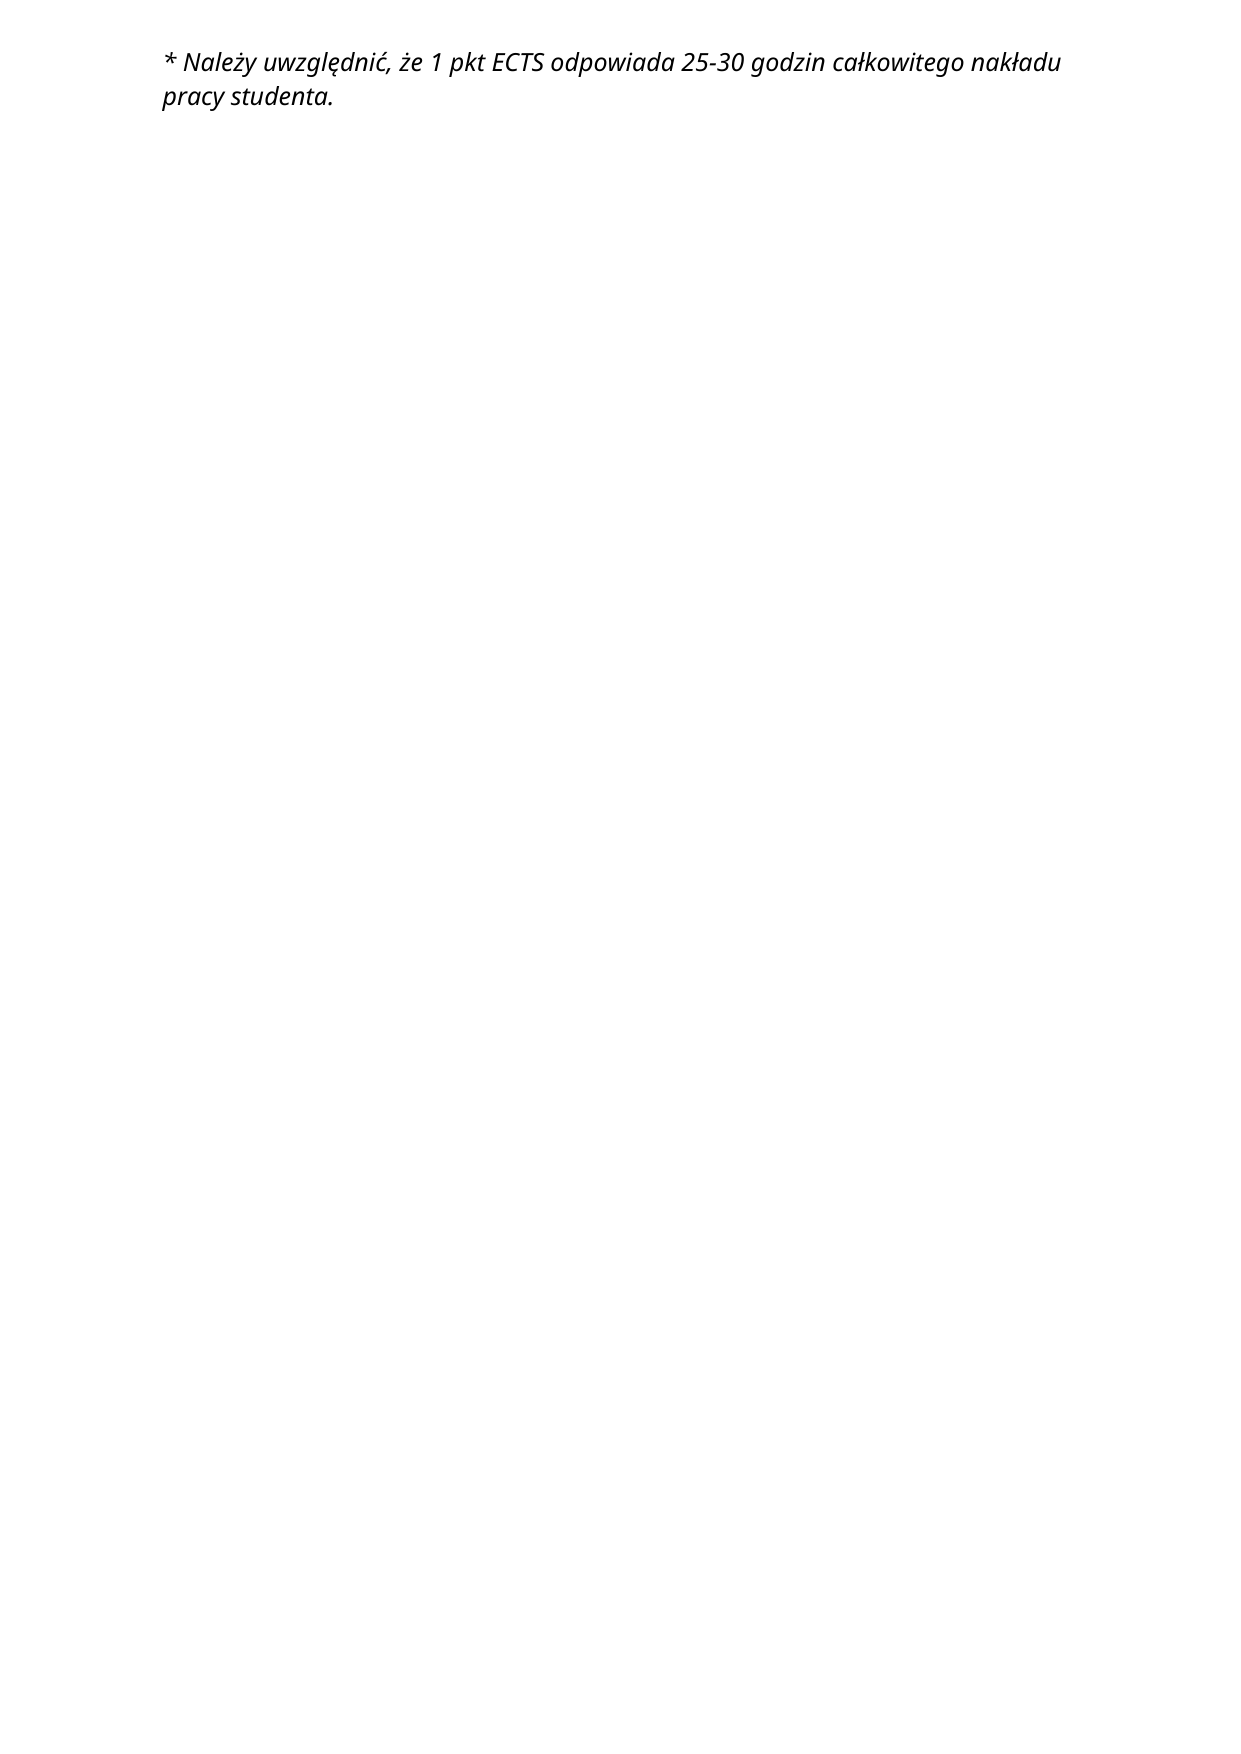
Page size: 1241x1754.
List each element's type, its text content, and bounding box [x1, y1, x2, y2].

text * Należy uwzględnić, że 1 pkt ECTS odpowiada 25-30 godzin całkowitego nakładu pracy studenta. [162, 44, 1122, 112]
